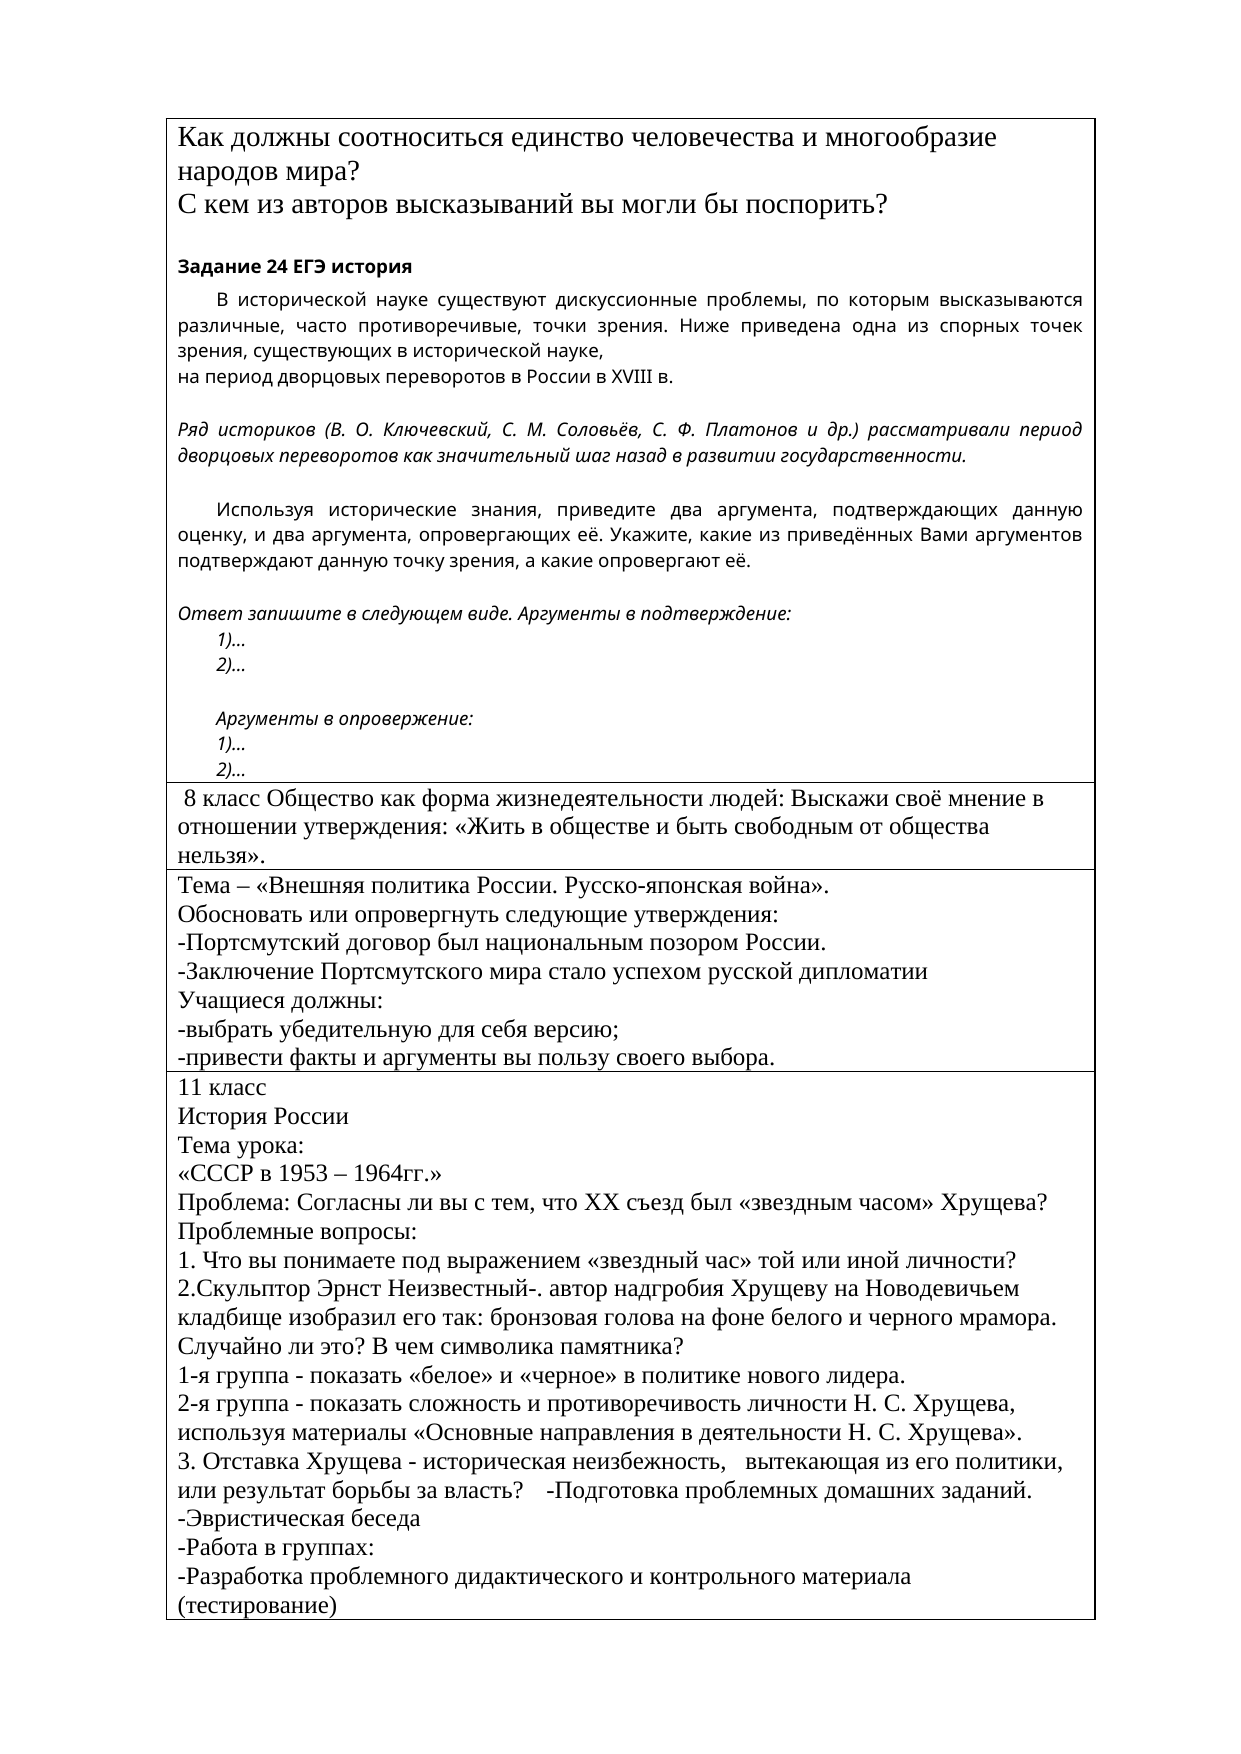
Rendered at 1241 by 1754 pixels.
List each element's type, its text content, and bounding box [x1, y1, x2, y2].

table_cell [167, 1072, 1094, 1618]
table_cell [167, 119, 1094, 782]
table_cell 8 класс Общество как форма жизнедеятельности людей: Выскажи своё мнение в отношении утверждения: «Жить в обществе и быть свободным от общества нельзя». [167, 783, 1094, 869]
table_cell Тема – «Внешняя политика России. Русско-японская война». Обосновать или опровергнуть следующие утверждения: -Портсмутский договор был национальным позором России. -Заключение Портсмутского мира стало успехом русской дипломатии Учащиеся должны: -выбрать убедительную для себя версию; -привести факты и аргументы вы пользу своего выбора. [167, 870, 1094, 1071]
